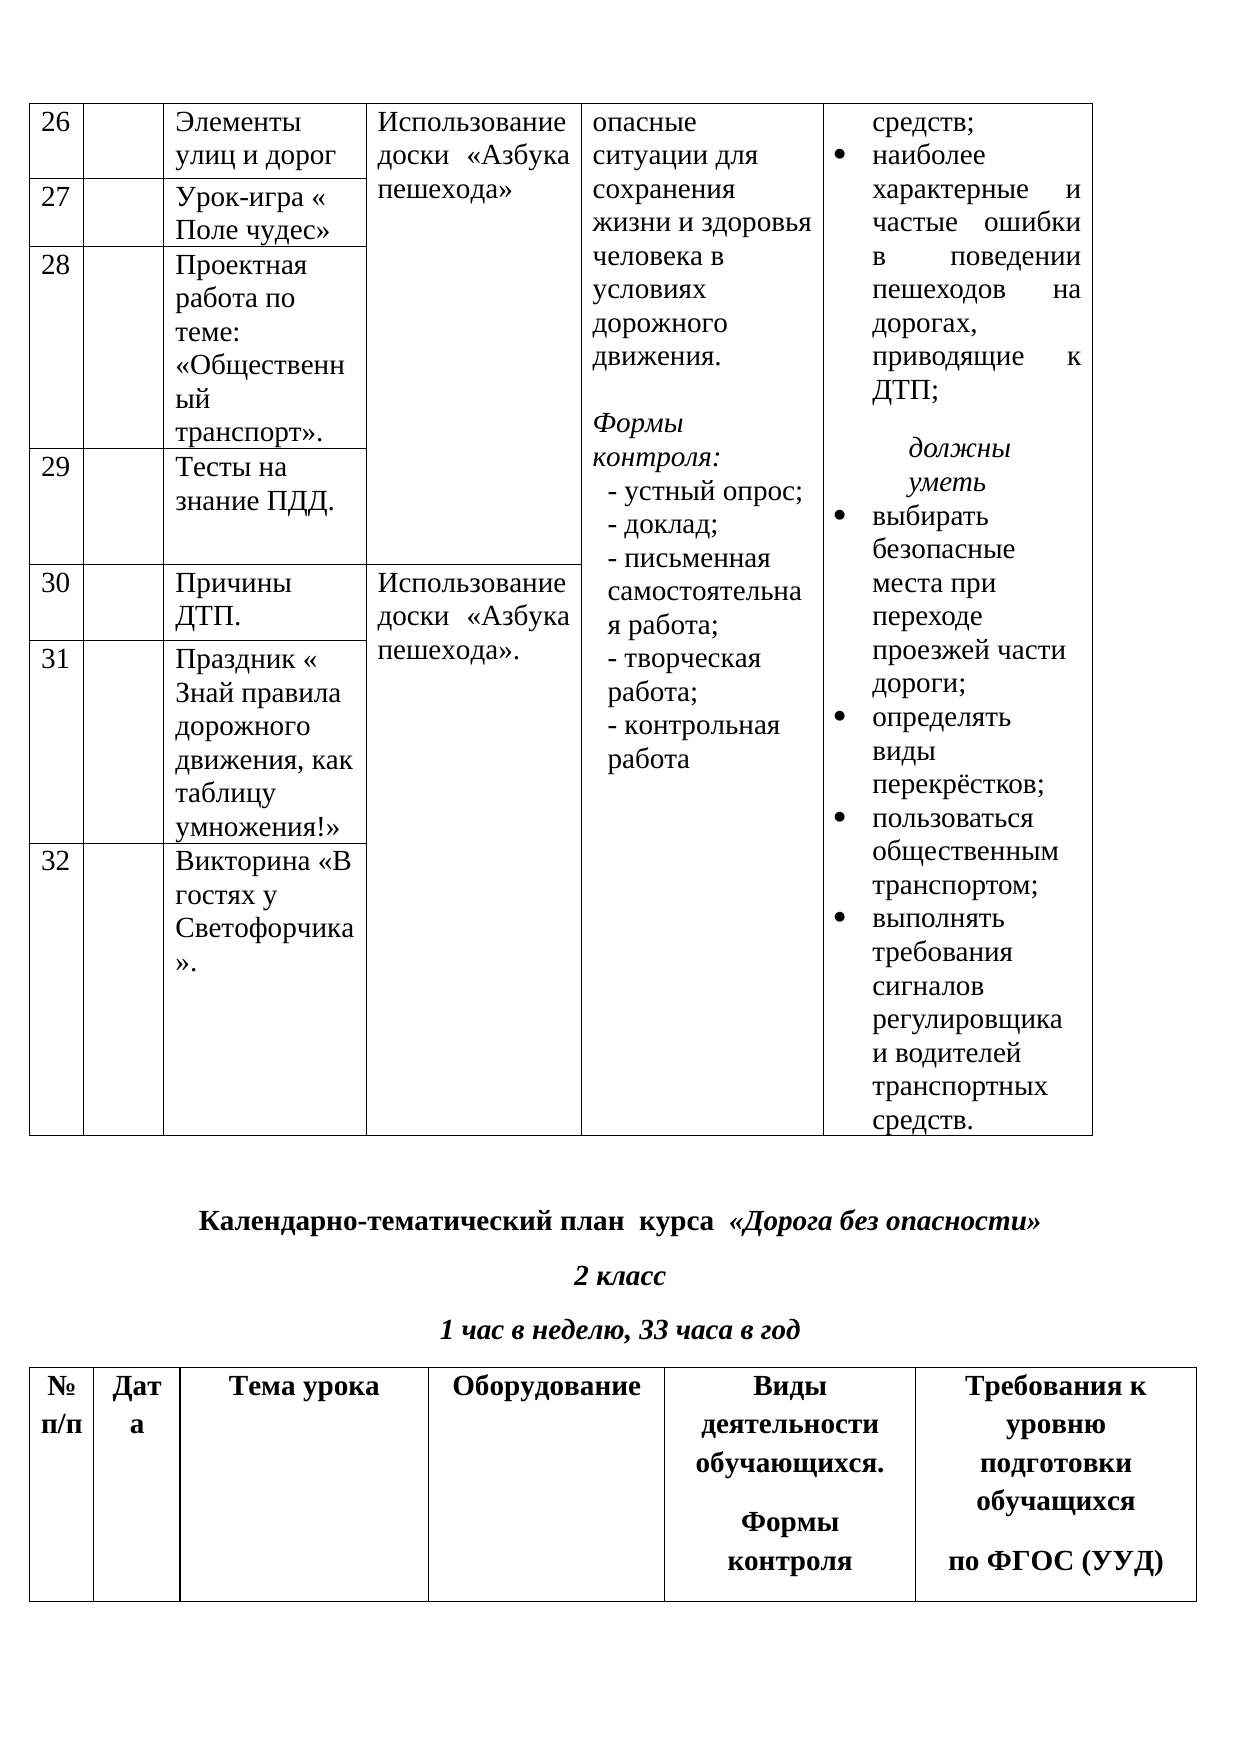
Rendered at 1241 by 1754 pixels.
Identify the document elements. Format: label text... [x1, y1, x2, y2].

table_cell Причины ДТП. [164, 565, 366, 640]
table_header № п/п [30, 1368, 93, 1601]
table_header Тема урока [181, 1368, 428, 1601]
table_cell [84, 179, 163, 246]
table_cell Использование доски «Азбука пешехода». [367, 565, 581, 1135]
table_header Виды деятельности обучающихся. Формы контроля [665, 1368, 915, 1601]
table_cell Элементы улиц и дорог [164, 104, 366, 178]
table_cell 27 [30, 179, 83, 246]
table_header Дата [94, 1368, 179, 1601]
table_header Требования к уровню подготовки обучащихся по ФГОС (УУД) [916, 1368, 1196, 1601]
table_cell 29 [30, 449, 83, 564]
text Календарно-тематический план курса «Дорога без опасности» [89, 1203, 1152, 1237]
table_cell [84, 641, 163, 842]
table_cell Урок-игра « Поле чудес» [164, 179, 366, 246]
table_cell 28 [30, 247, 83, 448]
table_cell [84, 449, 163, 564]
table_cell 31 [30, 641, 83, 842]
text 1 час в неделю, 33 часа в год [89, 1312, 1152, 1346]
table_cell 30 [30, 565, 83, 640]
table_cell Праздник « Знай правила дорожного движения, как таблицу умножения!» [164, 641, 366, 842]
table_cell Тесты на знание ПДД. [164, 449, 366, 564]
table_cell Проектная работа по теме: «Общественный транспорт». [164, 247, 366, 448]
table_cell [84, 247, 163, 448]
table_cell Викторина «В гостях у Светофорчика». [164, 844, 366, 1135]
table_cell 32 [30, 844, 83, 1135]
table_header Оборудование [429, 1368, 664, 1601]
text 2 класс [89, 1258, 1152, 1291]
table_cell [84, 565, 163, 640]
table_cell 26 [30, 104, 83, 178]
table_cell [84, 844, 163, 1135]
table_cell Использование доски «Азбука пешехода» [367, 104, 581, 564]
table_cell [84, 104, 163, 178]
